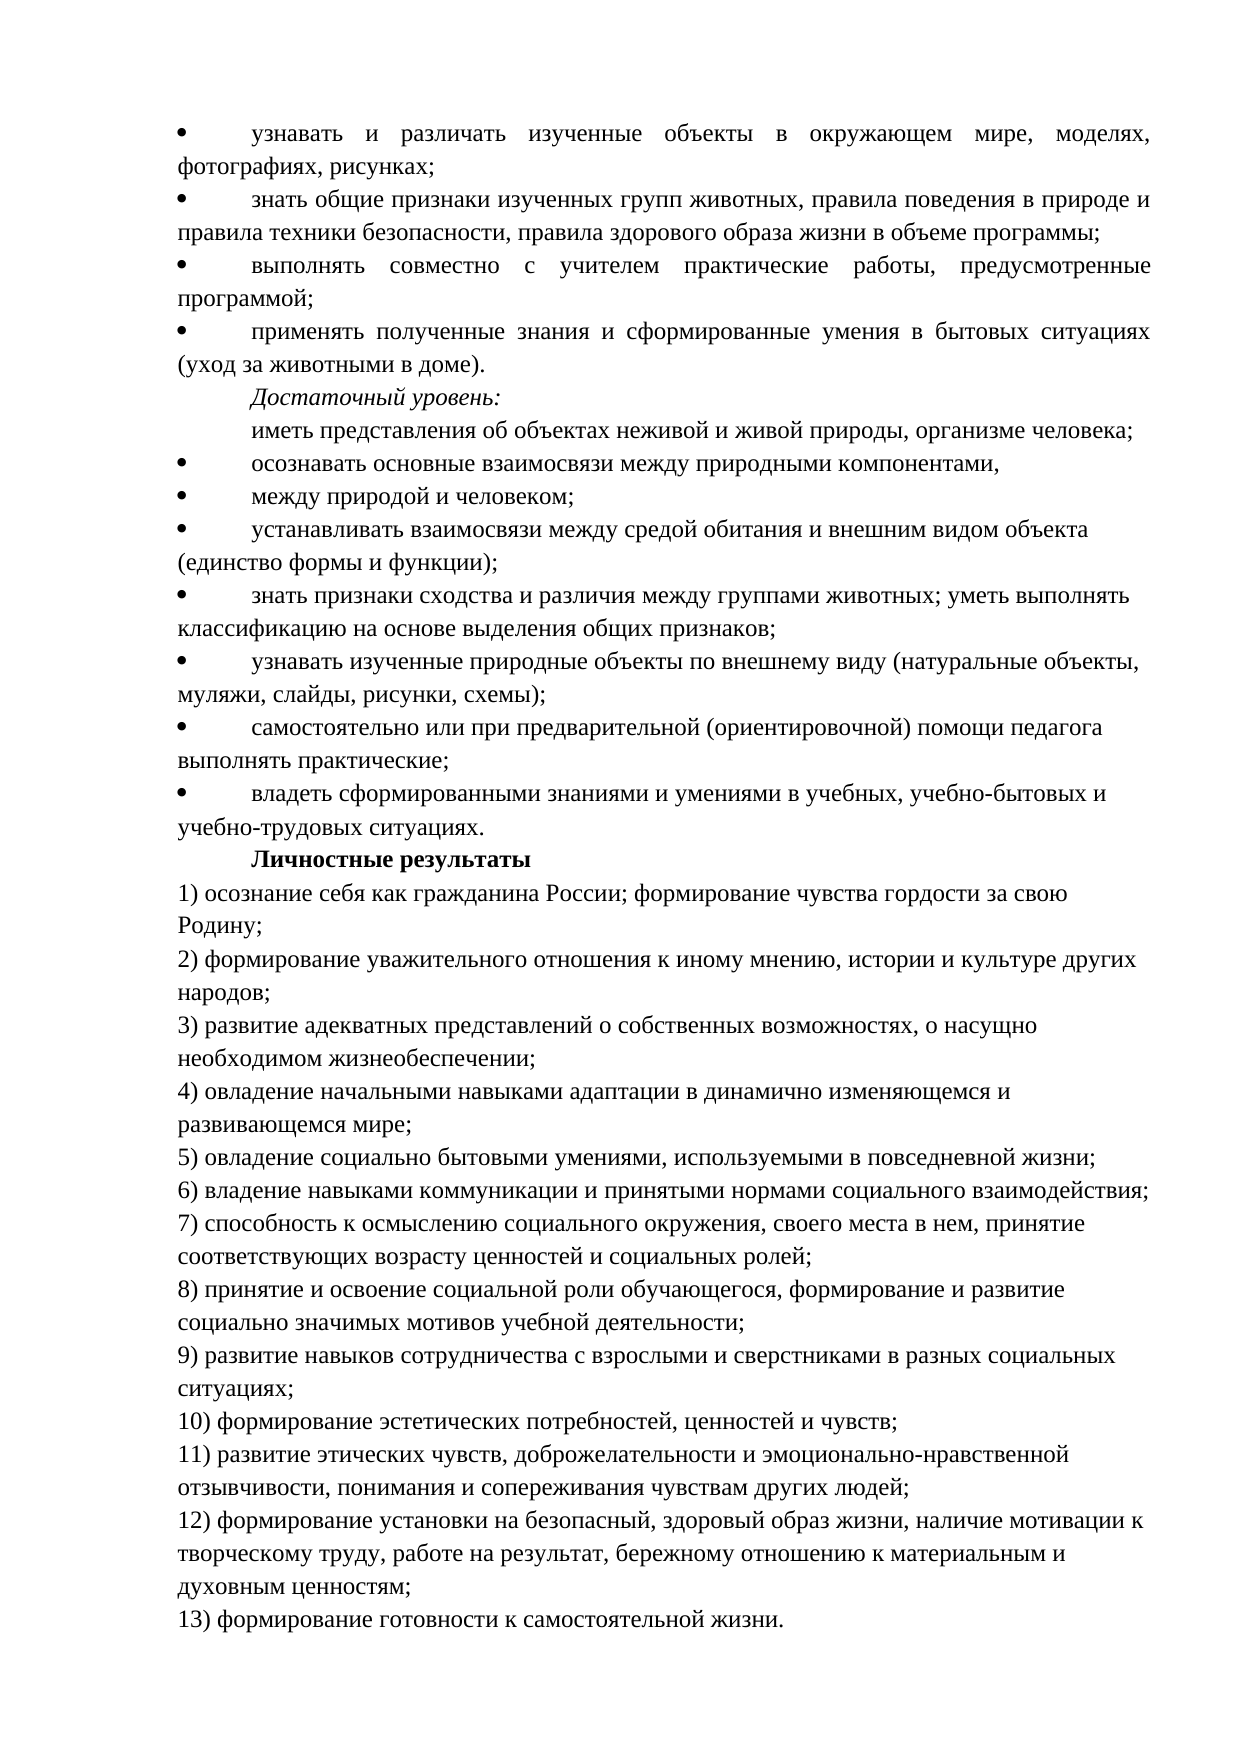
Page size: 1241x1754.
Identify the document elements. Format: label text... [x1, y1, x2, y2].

list выполнять совместно с учителем практические работы, предусмотренные программой; [177, 250, 1152, 312]
text 4) овладение начальными навыками адаптации в динамично изменяющемся и развивающемся мире; [177, 1076, 1152, 1137]
list знать признаки сходства и различия между группами животных; уметь выполнять классификацию на основе выделения общих признаков; [177, 580, 1152, 642]
text 10) формирование эстетических потребностей, ценностей и чувств; [177, 1406, 1152, 1435]
list применять полученные знания и сформированные умения в бытовых ситуациях (уход за животными в доме). [177, 316, 1152, 378]
list устанавливать взаимосвязи между средой обитания и внешним видом объекта (единство формы и функции); [177, 514, 1152, 576]
text 1) осознание себя как гражданина России; формирование чувства гордости за свою Родину; [177, 878, 1152, 939]
list осознавать основные взаимосвязи между природными компонентами, [177, 448, 1152, 477]
text иметь представления об объектах неживой и живой природы, организме человека; [177, 415, 1152, 444]
list владеть сформированными знаниями и умениями в учебных, учебно-бытовых и учебно-трудовых ситуациях. [177, 778, 1152, 840]
text 9) развитие навыков сотрудничества с взрослыми и сверстниками в разных социальных ситуациях; [177, 1340, 1152, 1402]
text 7) способность к осмыслению социального окружения, своего места в нем, принятие соответствующих возрасту ценностей и социальных ролей; [177, 1208, 1152, 1269]
text Достаточный уровень: [177, 382, 1152, 411]
text 2) формирование уважительного отношения к иному мнению, истории и культуре других народов; [177, 944, 1152, 1005]
list узнавать и различать изученные объекты в окружающем мире, моделях, фотографиях, рисунках; [177, 118, 1152, 180]
text 12) формирование установки на безопасный, здоровый образ жизни, наличие мотивации к творческому труду, работе на результат, бережному отношению к материальным и духовным ценностям; [177, 1505, 1152, 1600]
list знать общие признаки изученных групп животных, правила поведения в природе и правила техники безопасности, правила здорового образа жизни в объеме программы; [177, 184, 1152, 246]
text 3) развитие адекватных представлений о собственных возможностях, о насущно необходимом жизнеобеспечении; [177, 1010, 1152, 1071]
list между природой и человеком; [177, 481, 1152, 510]
text 6) владение навыками коммуникации и принятыми нормами социального взаимодействия; [177, 1175, 1152, 1203]
text 5) овладение социально бытовыми умениями, используемыми в повседневной жизни; [177, 1142, 1152, 1171]
text 11) развитие этических чувств, доброжелательности и эмоционально-нравственной отзывчивости, понимания и сопереживания чувствам других людей; [177, 1439, 1152, 1501]
text Личностные результаты [177, 844, 1152, 873]
list самостоятельно или при предварительной (ориентировочной) помощи педагога выполнять практические; [177, 712, 1152, 774]
list узнавать изученные природные объекты по внешнему виду (натуральные объекты, муляжи, слайды, рисунки, схемы); [177, 646, 1152, 708]
text 8) принятие и освоение социальной роли обучающегося, формирование и развитие социально значимых мотивов учебной деятельности; [177, 1274, 1152, 1336]
text 13) формирование готовности к самостоятельной жизни. [177, 1604, 1152, 1633]
